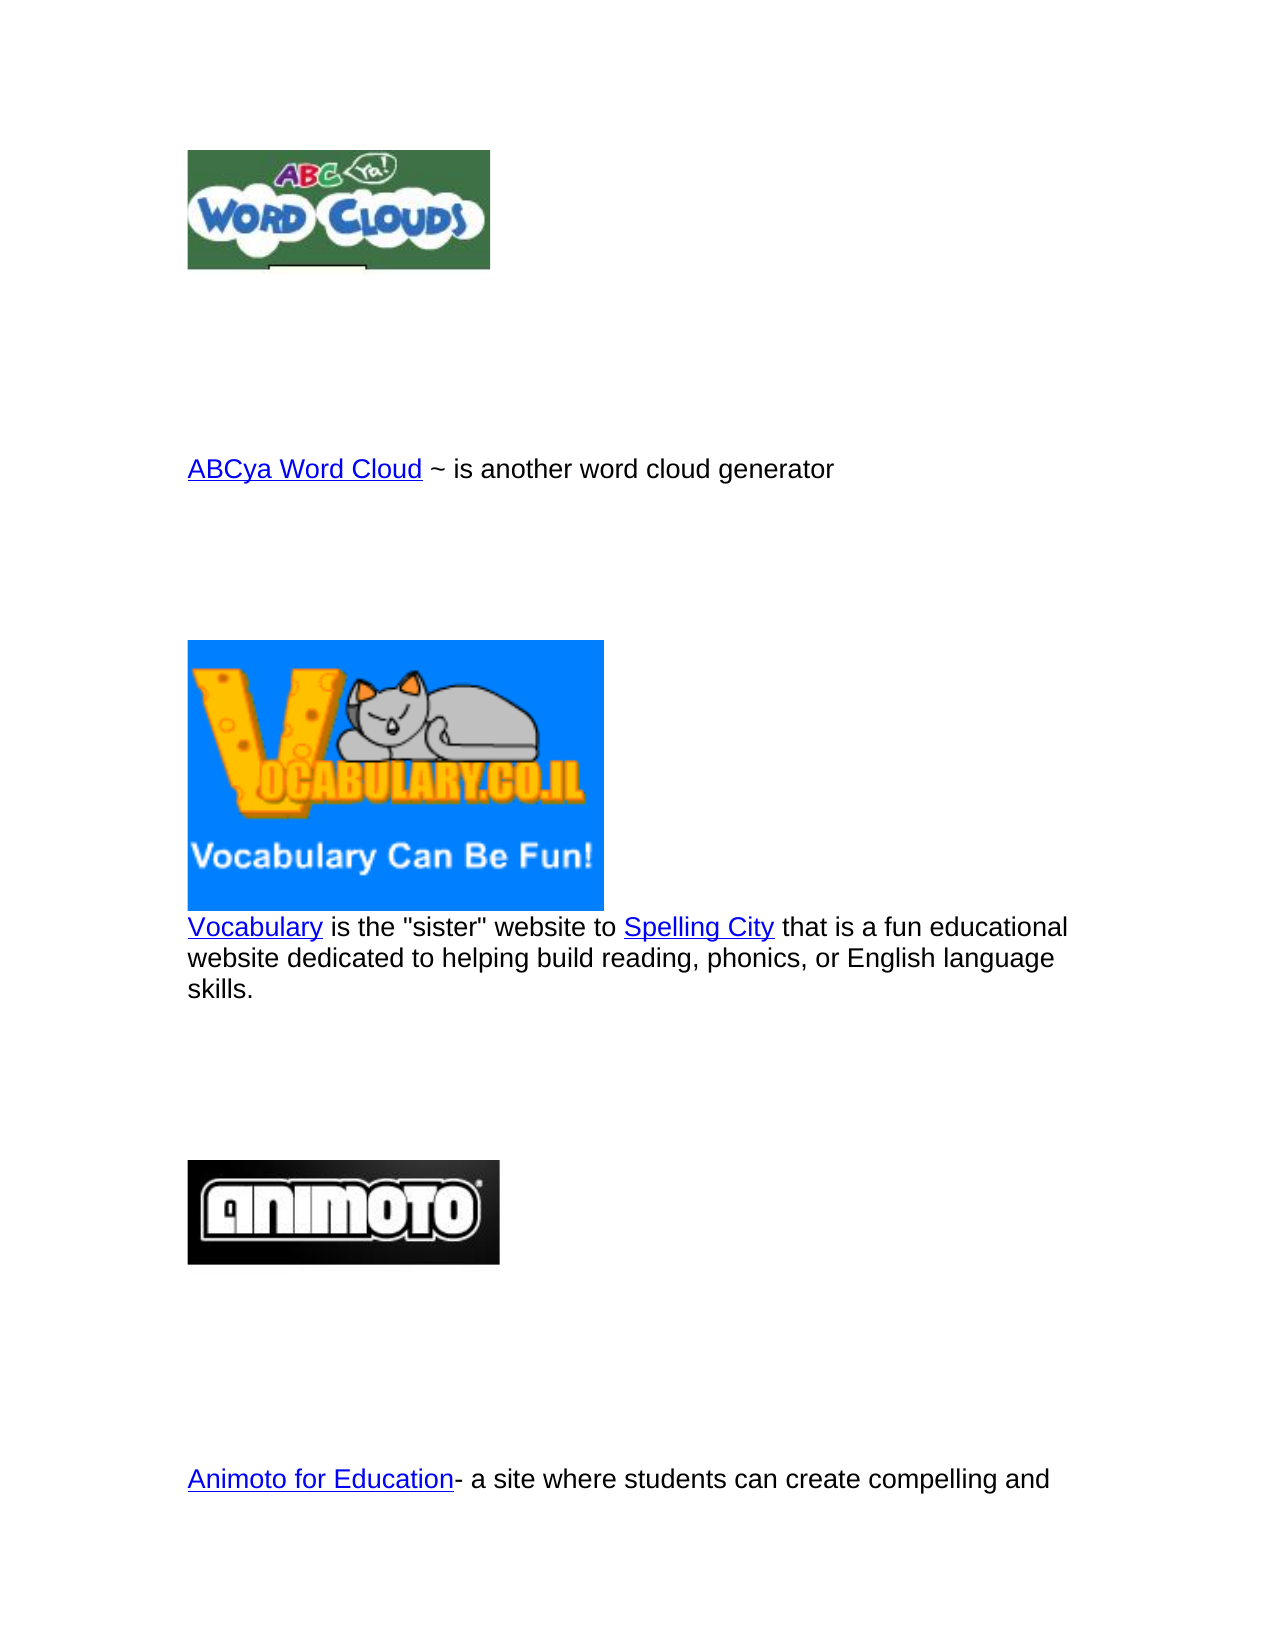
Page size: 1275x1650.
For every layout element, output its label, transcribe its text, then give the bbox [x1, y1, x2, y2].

picture [187, 150, 491, 453]
text Vocabulary is the "sister" website to Spelling City that is a fun educational website dedicated to helping build reading, phonics, or English language skills. [187, 911, 1087, 1004]
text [187, 1463, 1087, 1495]
picture [187, 1160, 500, 1464]
text ABCya Word Cloud ~ is another word cloud generator [187, 453, 1087, 484]
picture [187, 640, 604, 911]
